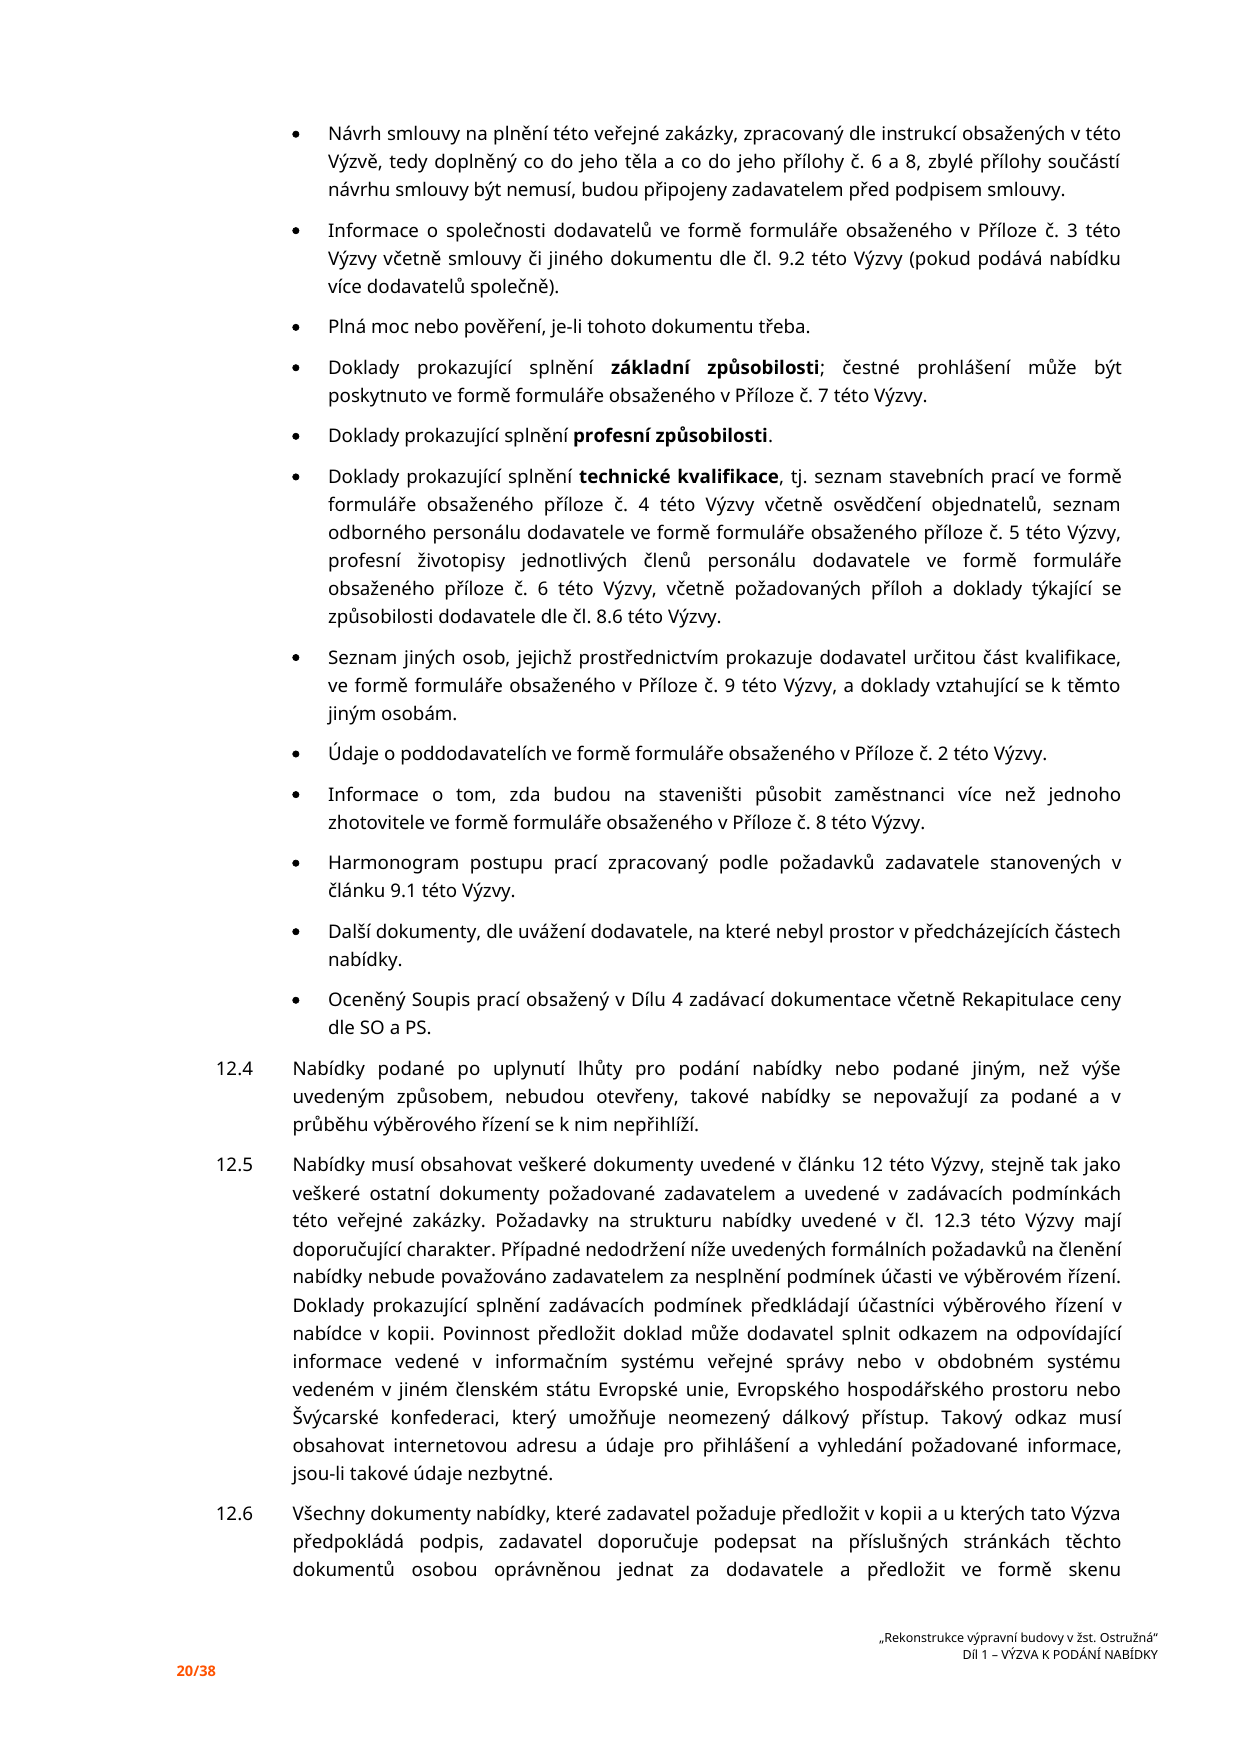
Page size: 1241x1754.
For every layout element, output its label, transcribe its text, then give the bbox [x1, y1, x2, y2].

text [216, 1501, 1122, 1582]
text Doklady prokazující splnění základní způsobilosti; čestné prohlášení může být poskytnuto ve formě formuláře obsaženého v Příloze č. 7 této Výzvy. [292, 354, 1122, 408]
text Harmonogram postupu prací zpracovaný podle požadavků zadavatele stanovených v článku 9.1 této Výzvy. [292, 849, 1122, 903]
text Doklady prokazující splnění technické kvalifikace, tj. seznam stavebních prací ve formě formuláře obsaženého příloze č. 4 této Výzvy včetně osvědčení objednatelů, seznam odborného personálu dodavatele ve formě formuláře obsaženého příloze č. 5 této Výzvy, profesní životopisy jednotlivých členů personálu dodavatele ve formě formuláře obsaženého příloze č. 6 této Výzvy, včetně požadovaných příloh a doklady týkající se způsobilosti dodavatele dle čl. 8.6 této Výzvy. [292, 463, 1122, 629]
text Nabídky podané po uplynutí lhůty pro podání nabídky nebo podané jiným, než výše uvedeným způsobem, nebudou otevřeny, takové nabídky se nepovažují za podané a v průběhu výběrového řízení se k nim nepřihlíží. [216, 1055, 1122, 1137]
text Další dokumenty, dle uvážení dodavatele, na které nebyl prostor v předcházejících částech nabídky. [292, 918, 1122, 972]
text Nabídky musí obsahovat veškeré dokumenty uvedené v článku 12 této Výzvy, stejně tak jako veškeré ostatní dokumenty požadované zadavatelem a uvedené v zadávacích podmínkách této veřejné zakázky. Požadavky na strukturu nabídky uvedené v čl. 12.3 této Výzvy mají doporučující charakter. Případné nedodržení níže uvedených formálních požadavků na členění nabídky nebude považováno zadavatelem za nesplnění podmínek účasti ve výběrovém řízení. Doklady prokazující splnění zadávacích podmínek předkládají účastníci výběrového řízení v nabídce v kopii. Povinnost předložit doklad může dodavatel splnit odkazem na odpovídající informace vedené v informačním systému veřejné správy nebo v obdobném systému vedeném v jiném členském státu Evropské unie, Evropského hospodářského prostoru nebo Švýcarské konfederaci, který umožňuje neomezený dálkový přístup. Takový odkaz musí obsahovat internetovou adresu a údaje pro přihlášení a vyhledání požadované informace, jsou-li takové údaje nezbytné. [216, 1152, 1122, 1486]
text Informace o tom, zda budou na staveništi působit zaměstnanci více než jednoho zhotovitele ve formě formuláře obsaženého v Příloze č. 8 této Výzvy. [292, 781, 1122, 834]
text Plná moc nebo pověření, je-li tohoto dokumentu třeba. [292, 314, 1122, 339]
text Oceněný Soupis prací obsažený v Dílu 4 zadávací dokumentace včetně Rekapitulace ceny dle SO a PS. [292, 987, 1122, 1040]
text Doklady prokazující splnění profesní způsobilosti. [292, 423, 1122, 448]
text Seznam jiných osob, jejichž prostřednictvím prokazuje dodavatel určitou část kvalifikace, ve formě formuláře obsaženého v Příloze č. 9 této Výzvy, a doklady vztahující se k těmto jiným osobám. [292, 644, 1122, 726]
text Návrh smlouvy na plnění této veřejné zakázky, zpracovaný dle instrukcí obsažených v této Výzvě, tedy doplněný co do jeho těla a co do jeho přílohy č. 6 a 8, zbylé přílohy součástí návrhu smlouvy být nemusí, budou připojeny zadavatelem před podpisem smlouvy. [292, 121, 1122, 202]
text Informace o společnosti dodavatelů ve formě formuláře obsaženého v Příloze č. 3 této Výzvy včetně smlouvy či jiného dokumentu dle čl. 9.2 této Výzvy (pokud podává nabídku více dodavatelů společně). [292, 217, 1122, 299]
text Údaje o poddodavatelích ve formě formuláře obsaženého v Příloze č. 2 této Výzvy. [292, 741, 1122, 766]
